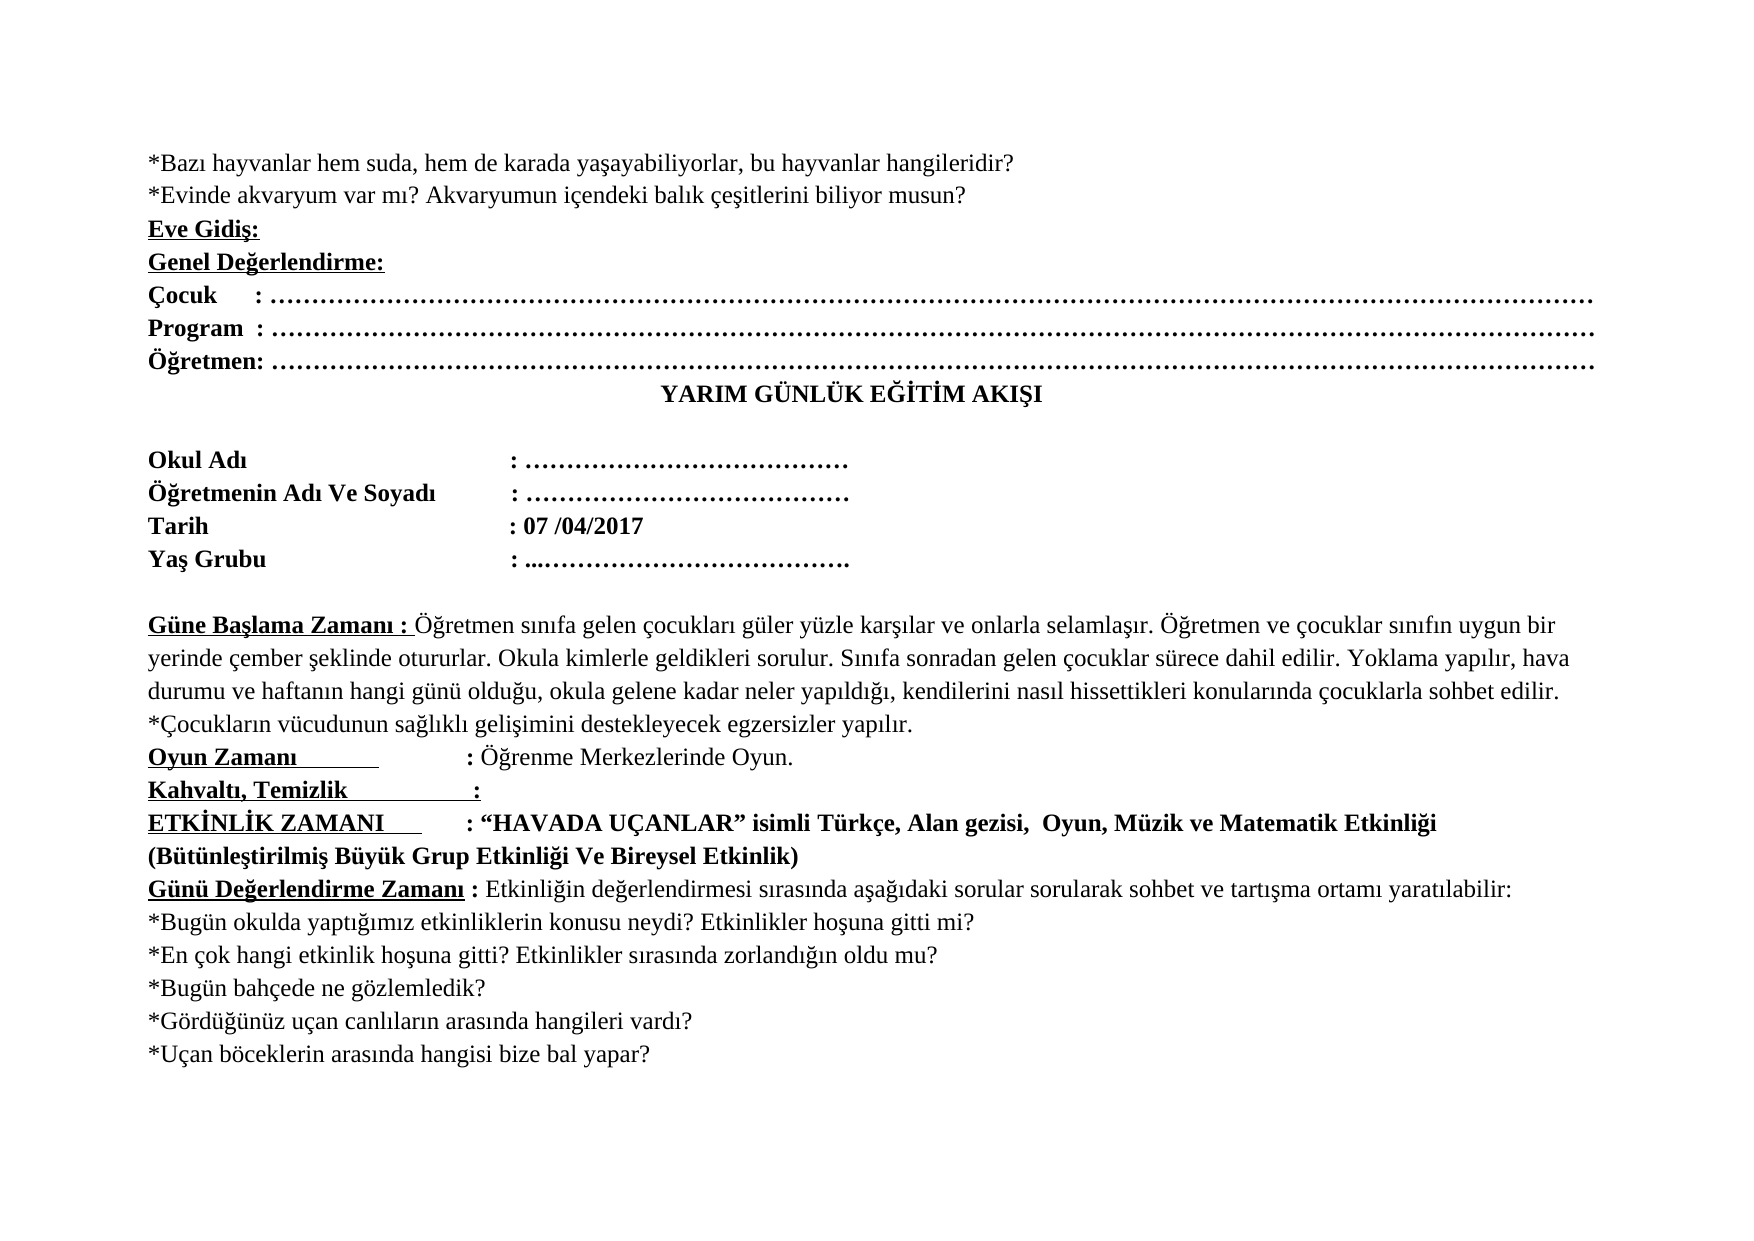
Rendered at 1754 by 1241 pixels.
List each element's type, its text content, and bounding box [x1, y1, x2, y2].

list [148, 874, 1606, 1068]
list YARIM GÜNLÜK EĞİTİM AKIŞI Okul Adı : ………………………………… Öğretmenin Adı Ve Soyadı : ………………………………… Tarih : 07 /04/2017 Yaş Grubu : ...………………………………. Güne Başlama Zamanı : Öğretmen sınıfa gelen çocukları güler yüzle karşılar ve onlarla selamlaşır. Öğretmen ve çocuklar sınıfın uygun bir yerinde çember şeklinde otururlar. Okula kimlerle geldikleri sorulur. Sınıfa sonradan gelen çocuklar sürece dahil edilir. Yoklama yapılır, hava durumu ve haftanın hangi günü olduğu, okula gelene kadar neler yapıldığı, kendilerini nasıl hissettikleri konularında çocuklarla sohbet edilir. [148, 379, 1606, 705]
list *Çocukların vücudunun sağlıklı gelişimini destekleyecek egzersizler yapılır. [148, 709, 1606, 738]
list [148, 148, 1606, 374]
list Oyun Zamanı : Öğrenme Merkezlerinde Oyun. Kahvaltı, Temizlik : ETKİNLİK ZAMANI : “HAVADA UÇANLAR” isimli Türkçe, Alan gezisi, Oyun, Müzik ve Matematik Etkinliği (Bütünleştirilmiş Büyük Grup Etkinliği Ve Bireysel Etkinlik) [148, 742, 1606, 870]
